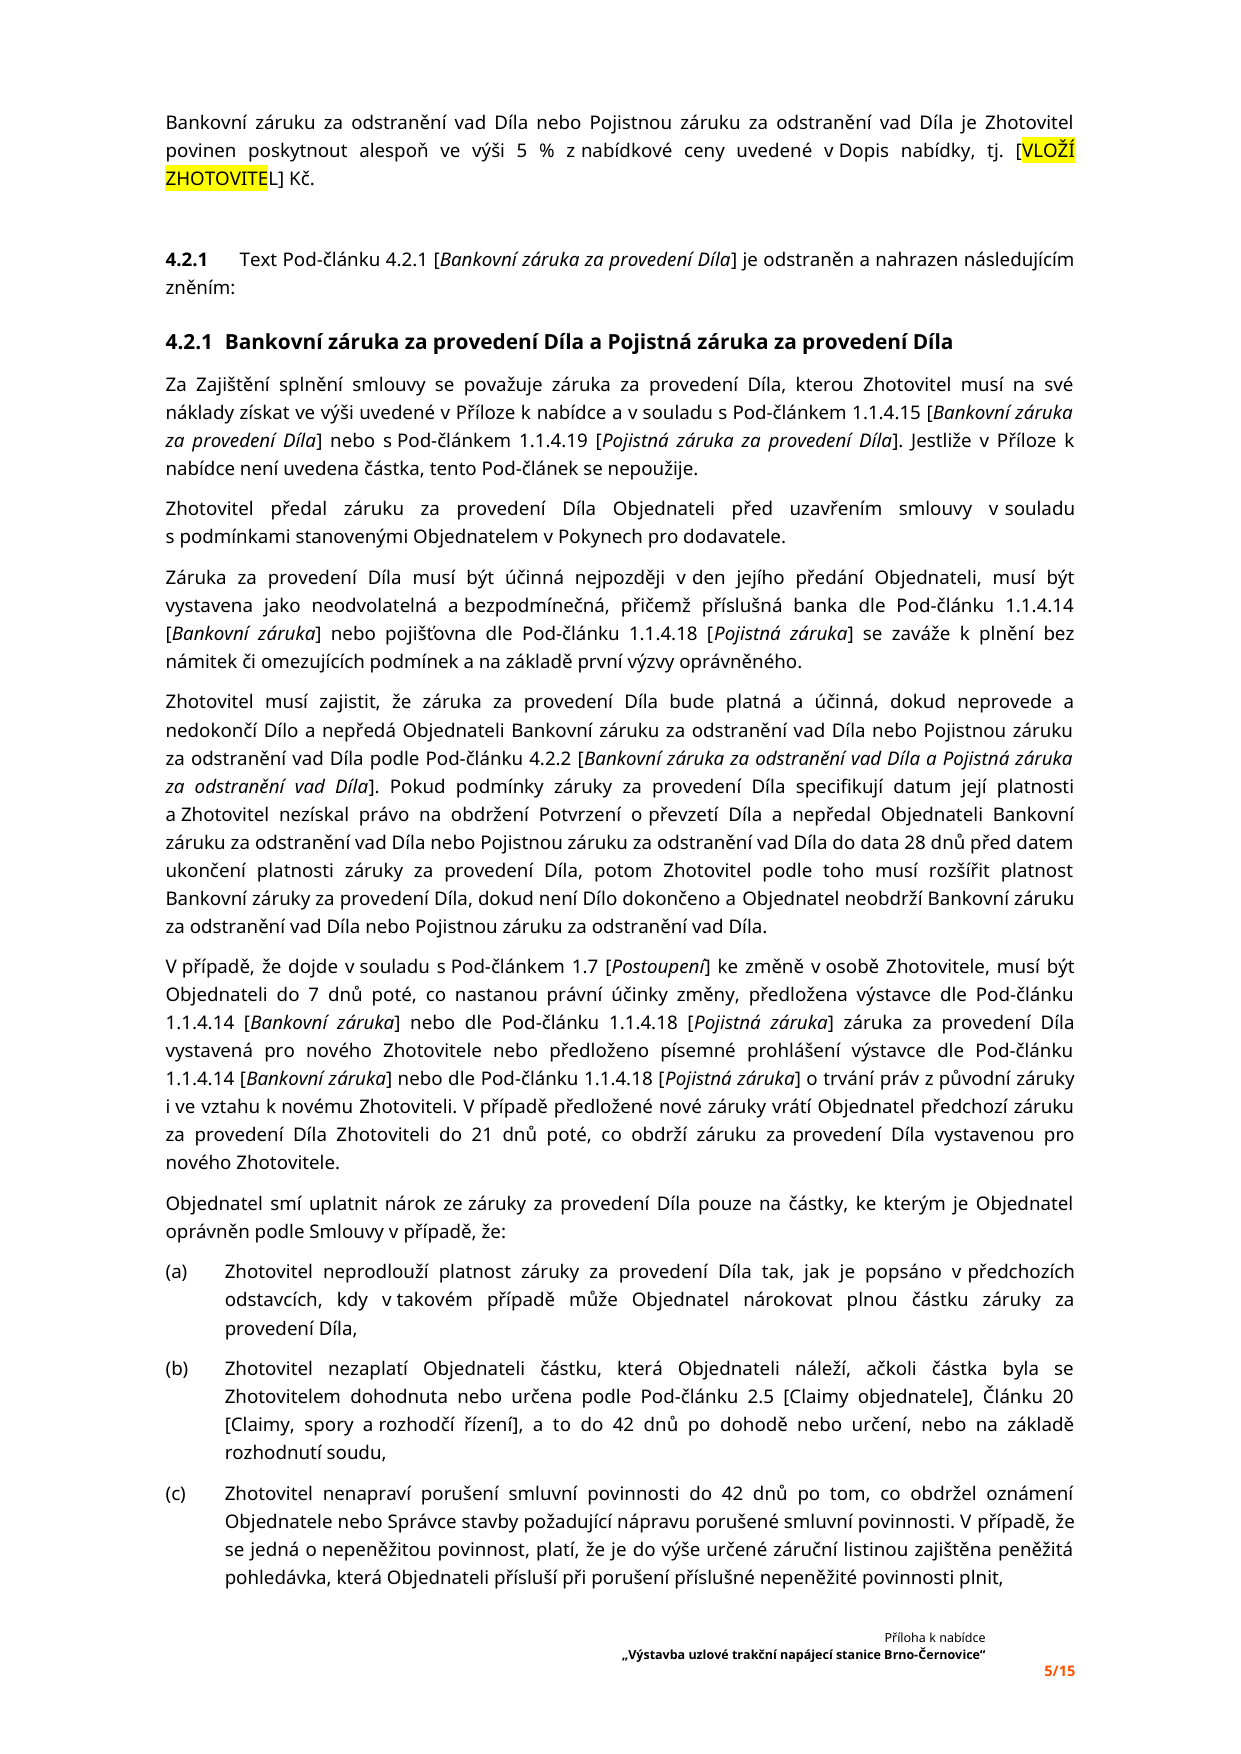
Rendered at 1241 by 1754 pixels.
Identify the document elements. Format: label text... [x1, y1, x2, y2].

text 4.2.1 Text Pod-článku 4.2.1 [Bankovní záruka za provedení Díla] je odstraněn a nahrazen následujícím zněním: [165, 246, 1075, 300]
text Zhotovitel nenapraví porušení smluvní povinnosti do 42 dnů po tom, co obdržel oznámení Objednatele nebo Správce stavby požadující nápravu porušené smluvní povinnosti. V případě, že se jedná o nepeněžitou povinnost, platí, že je do výše určené záruční listinou zajištěna peněžitá pohledávka, která Objednateli přísluší při porušení příslušné nepeněžité povinnosti plnit, [165, 1480, 1075, 1589]
text Zhotovitel musí zajistit, že záruka za provedení Díla bude platná a účinná, dokud neprovede a nedokončí Dílo a nepředá Objednateli Bankovní záruku za odstranění vad Díla nebo Pojistnou záruku za odstranění vad Díla podle Pod-článku 4.2.2 [Bankovní záruka za odstranění vad Díla a Pojistná záruka za odstranění vad Díla]. Pokud podmínky záruky za provedení Díla specifikují datum její platnosti a Zhotovitel nezískal právo na obdržení Potvrzení o převzetí Díla a nepředal Objednateli Bankovní záruku za odstranění vad Díla nebo Pojistnou záruku za odstranění vad Díla do data 28 dnů před datem ukončení platnosti záruky za provedení Díla, potom Zhotovitel podle toho musí rozšířit platnost Bankovní záruky za provedení Díla, dokud není Dílo dokončeno a Objednatel neobdrží Bankovní záruku za odstranění vad Díla nebo Pojistnou záruku za odstranění vad Díla. [165, 689, 1075, 938]
text Záruka za provedení Díla musí být účinná nejpozději v den jejího předání Objednateli, musí být vystavena jako neodvolatelná a bezpodmínečná, přičemž příslušná banka dle Pod-článku 1.1.4.14 [Bankovní záruka] nebo pojišťovna dle Pod-článku 1.1.4.18 [Pojistná záruka] se zaváže k plnění bez námitek či omezujících podmínek a na základě první výzvy oprávněného. [165, 564, 1075, 674]
text Zhotovitel předal záruku za provedení Díla Objednateli před uzavřením smlouvy v souladu s podmínkami stanovenými Objednatelem v Pokynech pro dodavatele. [165, 496, 1075, 549]
text V případě, že dojde v souladu s Pod-článkem 1.7 [Postoupení] ke změně v osobě Zhotovitele, musí být Objednateli do 7 dnů poté, co nastanou právní účinky změny, předložena výstavce dle Pod-článku 1.1.4.14 [Bankovní záruka] nebo dle Pod-článku 1.1.4.18 [Pojistná záruka] záruka za provedení Díla vystavená pro nového Zhotovitele nebo předloženo písemné prohlášení výstavce dle Pod-článku 1.1.4.14 [Bankovní záruka] nebo dle Pod-článku 1.1.4.18 [Pojistná záruka] o trvání práv z původní záruky i ve vztahu k novému Zhotoviteli. V případě předložené nové záruky vrátí Objednatel předchozí záruku za provedení Díla Zhotoviteli do 21 dnů poté, co obdrží záruku za provedení Díla vystavenou pro nového Zhotovitele. [165, 953, 1075, 1175]
text Bankovní záruku za odstranění vad Díla nebo Pojistnou záruku za odstranění vad Díla je Zhotovitel povinen poskytnout alespoň ve výši 5 % z nabídkové ceny uvedené v Dopis nabídky, tj. [VLOŽÍ ZHOTOVITEL] Kč. [165, 109, 1075, 191]
text Objednatel smí uplatnit nárok ze záruky za provedení Díla pouze na částky, ke kterým je Objednatel oprávněn podle Smlouvy v případě, že: [165, 1190, 1075, 1244]
text 4.2.1 Bankovní záruka za provedení Díla a Pojistná záruka za provedení Díla [165, 327, 1075, 356]
text Za Zajištění splnění smlouvy se považuje záruka za provedení Díla, kterou Zhotovitel musí na své náklady získat ve výši uvedené v Příloze k nabídce a v souladu s Pod-článkem 1.1.4.15 [Bankovní záruka za provedení Díla] nebo s Pod-článkem 1.1.4.19 [Pojistná záruka za provedení Díla]. Jestliže v Příloze k nabídce není uvedena částka, tento Pod-článek se nepoužije. [165, 371, 1075, 481]
text Zhotovitel nezaplatí Objednateli částku, která Objednateli náleží, ačkoli částka byla se Zhotovitelem dohodnuta nebo určena podle Pod-článku 2.5 [Claimy objednatele], Článku 20 [Claimy, spory a rozhodčí řízení], a to do 42 dnů po dohodě nebo určení, nebo na základě rozhodnutí soudu, [165, 1355, 1075, 1465]
text Zhotovitel neprodlouží platnost záruky za provedení Díla tak, jak je popsáno v předchozích odstavcích, kdy v takovém případě může Objednatel nárokovat plnou částku záruky za provedení Díla, [165, 1259, 1075, 1340]
